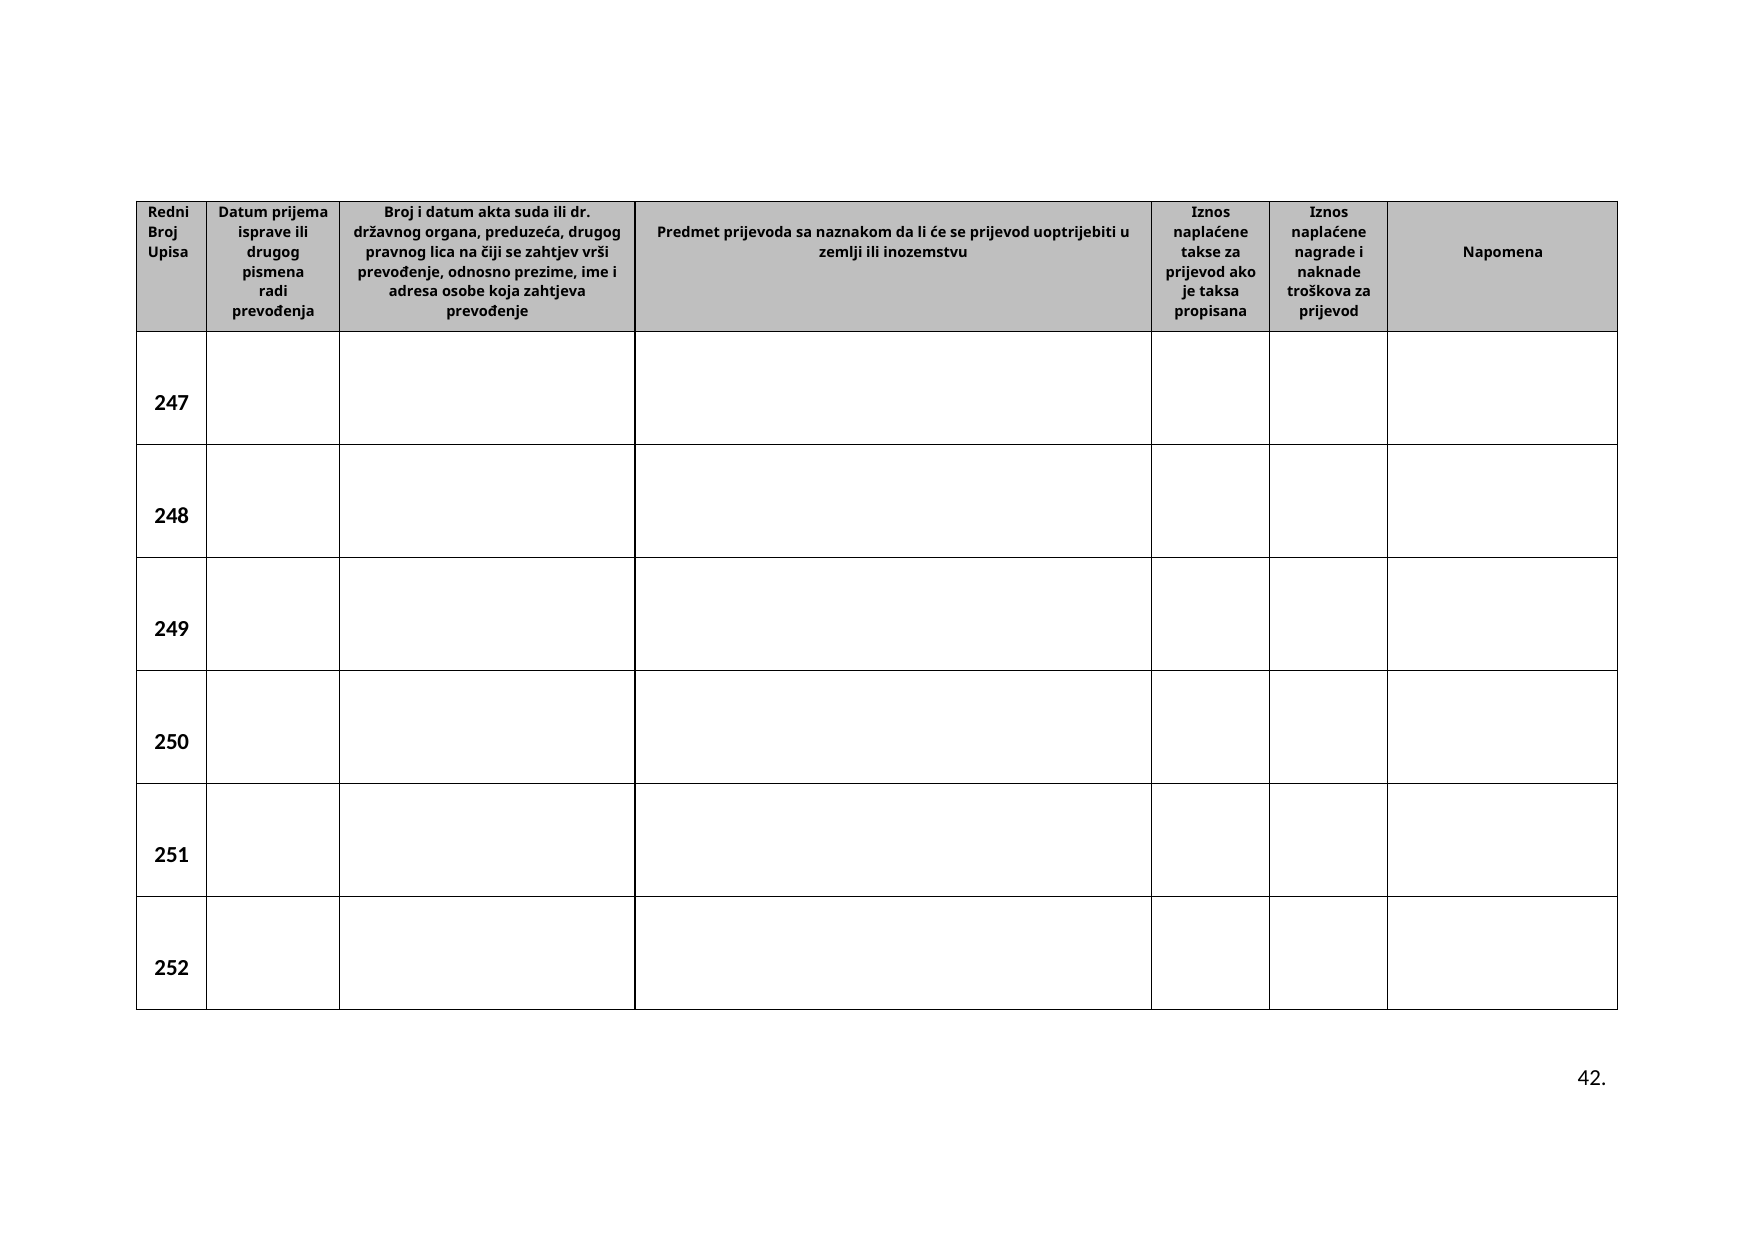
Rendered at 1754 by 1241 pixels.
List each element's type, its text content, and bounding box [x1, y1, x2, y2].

table_cell [636, 897, 1151, 1009]
table_header Napomena [1388, 202, 1617, 331]
table_cell 252 [137, 897, 206, 1009]
table_cell [1388, 445, 1617, 557]
table_cell [207, 445, 339, 557]
table_header Broj i datum akta suda ili dr. državnog organa, preduzeća, drugog pravnog lica na čiji se zahtjev vrši prevođenje, odnosno prezime, ime i adresa osobe koja zahtjeva prevođenje [340, 202, 634, 331]
table_cell [636, 445, 1151, 557]
table_cell [1152, 784, 1269, 896]
table_cell 251 [137, 784, 206, 896]
table_cell [1388, 671, 1617, 783]
table_cell [1270, 445, 1387, 557]
text 42. [148, 1063, 1606, 1091]
table_cell [340, 332, 634, 444]
table_cell [1270, 558, 1387, 670]
table_header Iznos naplaćene nagrade i naknade troškova za prijevod [1270, 202, 1387, 331]
table_cell [340, 445, 634, 557]
table_cell [207, 784, 339, 896]
table_cell [1152, 332, 1269, 444]
table_cell [207, 558, 339, 670]
table_cell 248 [137, 445, 206, 557]
table_header Datum prijema isprave ili drugog pismena radi prevođenja [207, 202, 339, 331]
table_cell [636, 784, 1151, 896]
table_cell 249 [137, 558, 206, 670]
table_cell [1270, 897, 1387, 1009]
table_cell [1270, 784, 1387, 896]
table_cell [207, 332, 339, 444]
table_cell [1152, 558, 1269, 670]
table_cell [340, 671, 634, 783]
table_cell [636, 558, 1151, 670]
table_cell [340, 784, 634, 896]
table_cell [1388, 332, 1617, 444]
table_cell [1270, 332, 1387, 444]
table_cell [207, 897, 339, 1009]
table_cell [340, 897, 634, 1009]
table_cell 247 [137, 332, 206, 444]
table_cell [636, 671, 1151, 783]
table_cell [1152, 671, 1269, 783]
table_cell [1388, 558, 1617, 670]
table_header Redni Broj Upisa [137, 202, 206, 331]
table_cell [1152, 897, 1269, 1009]
table_cell [1152, 445, 1269, 557]
table_cell 250 [137, 671, 206, 783]
table_cell [1270, 671, 1387, 783]
table_cell [340, 558, 634, 670]
table_cell [1388, 784, 1617, 896]
table_cell [207, 671, 339, 783]
table_header Iznos naplaćene takse za prijevod ako je taksa propisana [1152, 202, 1269, 331]
table_header Predmet prijevoda sa naznakom da li će se prijevod uoptrijebiti u zemlji ili inozemstvu [636, 202, 1151, 331]
table_cell [636, 332, 1151, 444]
table_cell [1388, 897, 1617, 1009]
